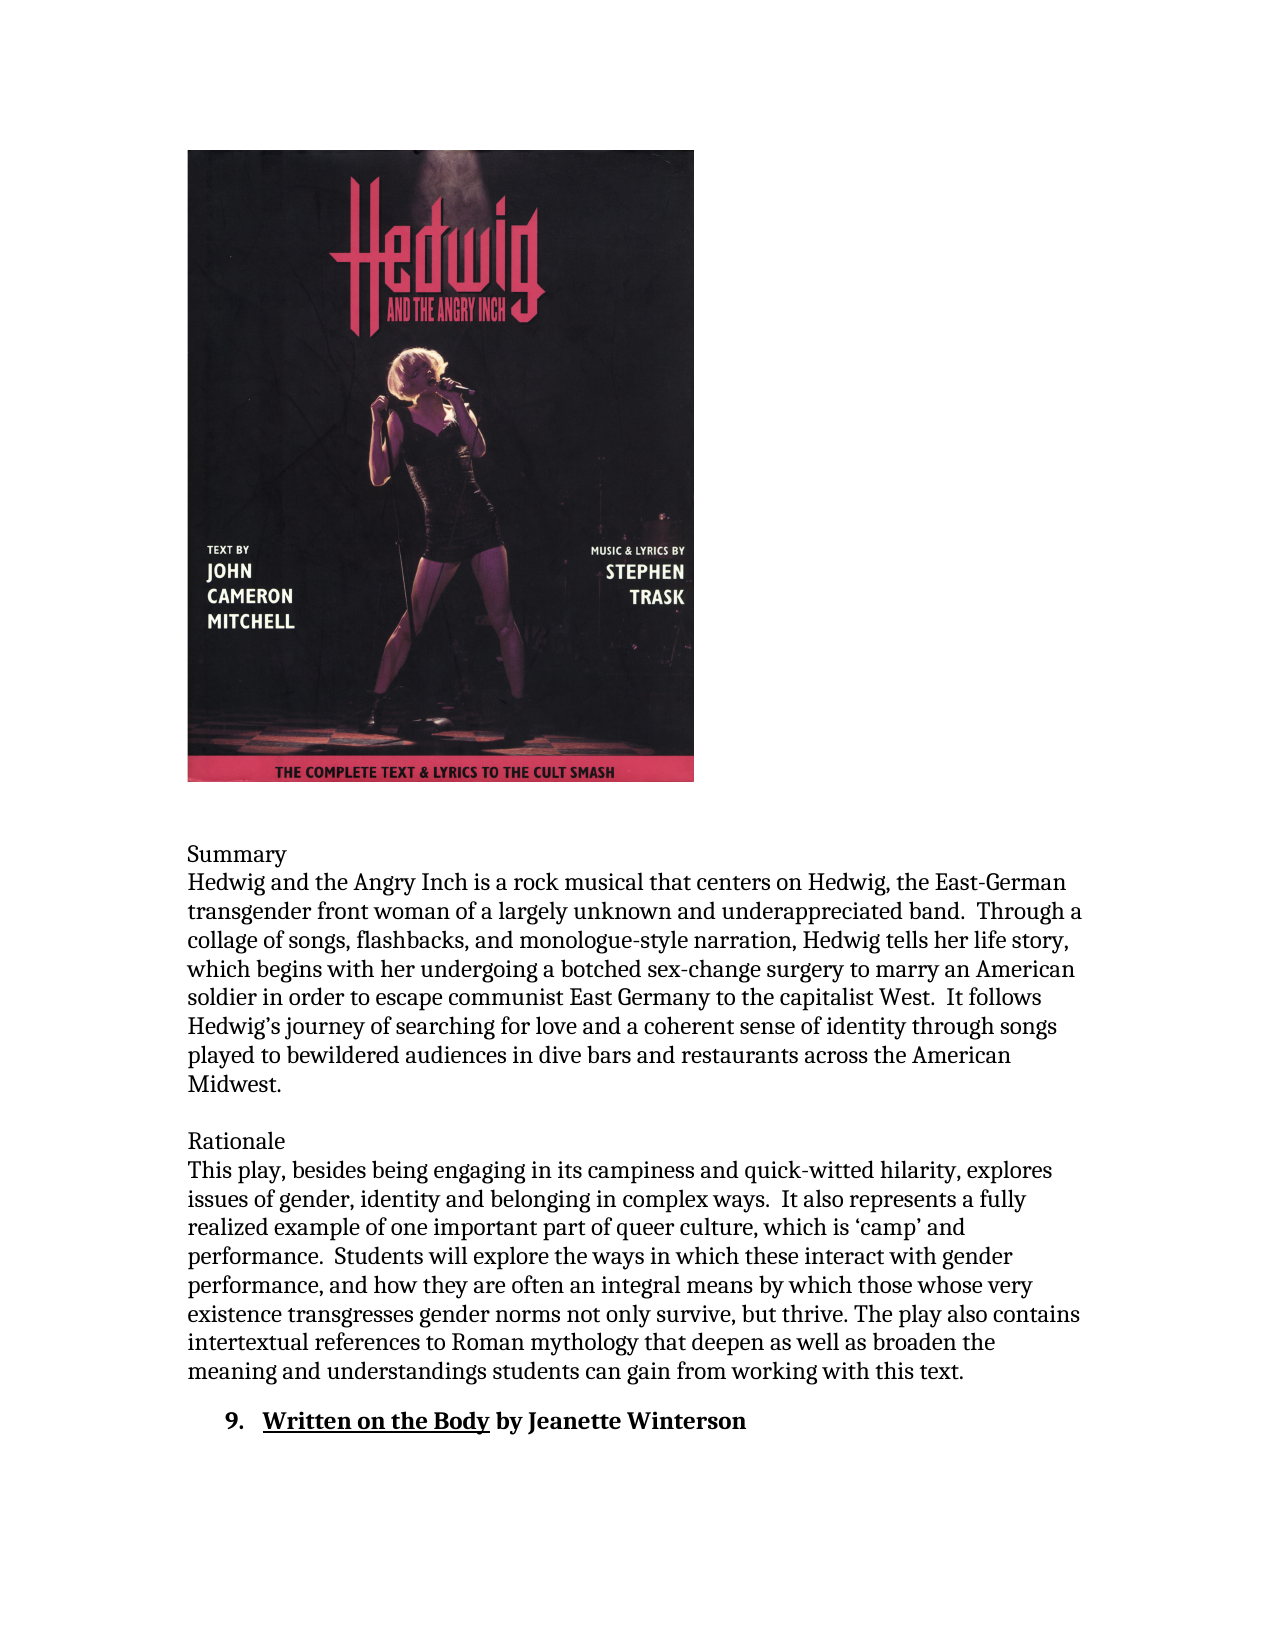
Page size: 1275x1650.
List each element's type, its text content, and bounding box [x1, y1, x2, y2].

text Hedwig and the Angry Inch is a rock musical that centers on Hedwig, the East-German transgender front woman of a largely unknown and underappreciated band. Through a collage of songs, flashbacks, and monologue-style narration, Hedwig tells her life story, which begins with her undergoing a botched sex-change surgery to marry an American soldier in order to escape communist East Germany to the capitalist West. It follows Hedwig’s journey of searching for love and a coherent sense of identity through songs played to bewildered audiences in dive bars and restaurants across the American Midwest. [187, 868, 1087, 1098]
text This play, besides being engaging in its campiness and quick-witted hilarity, explores issues of gender, identity and belonging in complex ways. It also represents a fully realized example of one important part of queer culture, which is ‘camp’ and performance. Students will explore the ways in which these interact with gender performance, and how they are often an integral means by which those whose very existence transgresses gender norms not only survive, but thrive. The play also contains intertextual references to Roman mythology that deepen as well as broaden the meaning and understandings students can gain from working with this text. [187, 1156, 1087, 1386]
list Written on the Body by Jeanette Winterson [225, 1407, 1087, 1435]
text Summary [187, 839, 1087, 868]
text Rationale [187, 1127, 1087, 1156]
picture [187, 150, 694, 782]
